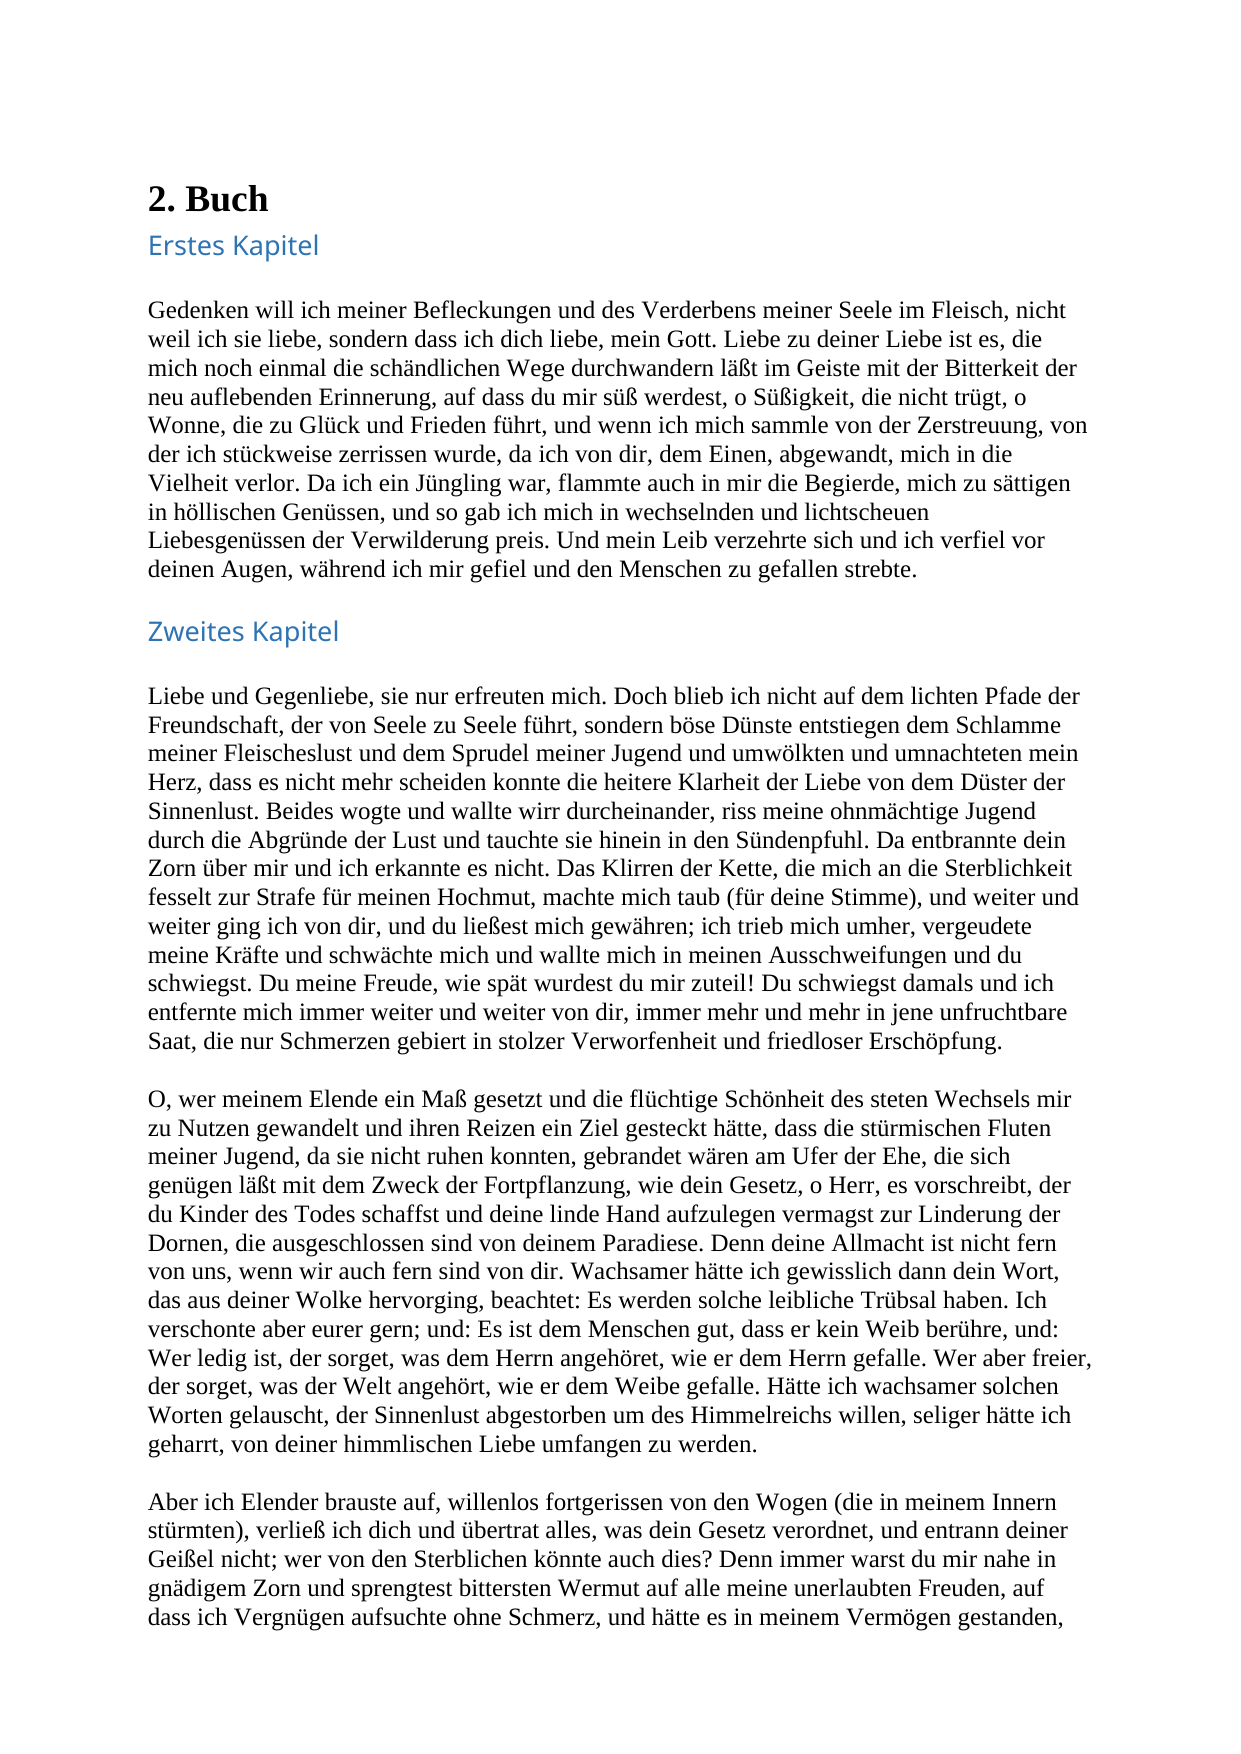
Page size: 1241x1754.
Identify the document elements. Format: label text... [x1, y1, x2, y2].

text O, wer meinem Elende ein Maß gesetzt und die flüchtige Schönheit des steten Wechsels mir zu Nutzen gewandelt und ihren Reizen ein Ziel gesteckt hätte, dass die stürmischen Fluten meiner Jugend, da sie nicht ruhen konnten, gebrandet wären am Ufer der Ehe, die sich genügen läßt mit dem Zweck der Fortpflanzung, wie dein Gesetz, o Herr, es vorschreibt, der du Kinder des Todes schaffst und deine linde Hand aufzulegen vermagst zur Linderung der Dornen, die ausgeschlossen sind von deinem Paradiese. Denn deine Allmacht ist nicht fern von uns, wenn wir auch fern sind von dir. Wachsamer hätte ich gewisslich dann dein Wort, das aus deiner Wolke hervorging, beachtet: Es werden solche leibliche Trübsal haben. Ich verschonte aber eurer gern; und: Es ist dem Menschen gut, dass er kein Weib berühre, und: Wer ledig ist, der sorget, was dem Herrn angehöret, wie er dem Herrn gefalle. Wer aber freier, der sorget, was der Welt angehört, wie er dem Weibe gefalle. Hätte ich wachsamer solchen Worten gelauscht, der Sinnenlust abgestorben um des Himmelreichs willen, seliger hätte ich geharrt, von deiner himmlischen Liebe umfangen zu werden. [148, 1084, 1093, 1458]
subtitle 2. Buch [148, 177, 1093, 220]
text Gedenken will ich meiner Befleckungen und des Verderbens meiner Seele im Fleisch, nicht weil ich sie liebe, sondern dass ich dich liebe, mein Gott. Liebe zu deiner Liebe ist es, die mich noch einmal die schändlichen Wege durchwandern läßt im Geiste mit der Bitterkeit der neu auflebenden Erinnerung, auf dass du mir süß werdest, o Süßigkeit, die nicht trügt, o Wonne, die zu Glück und Frieden führt, und wenn ich mich sammle von der Zerstreuung, von der ich stückweise zerrissen wurde, da ich von dir, dem Einen, abgewandt, mich in die Vielheit verlor. Da ich ein Jüngling war, flammte auch in mir die Begierde, mich zu sättigen in höllischen Genüssen, und so gab ich mich in wechselnden und lichtscheuen Liebesgenüssen der Verwilderung preis. Und mein Leib verzehrte sich und ich verfiel vor deinen Augen, während ich mir gefiel und den Menschen zu gefallen strebte. [148, 295, 1093, 583]
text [148, 1487, 1093, 1631]
subtitle Erstes Kapitel [148, 226, 1093, 263]
text Liebe und Gegenliebe, sie nur erfreuten mich. Doch blieb ich nicht auf dem lichten Pfade der Freundschaft, der von Seele zu Seele führt, sondern böse Dünste entstiegen dem Schlamme meiner Fleischeslust und dem Sprudel meiner Jugend und umwölkten und umnachteten mein Herz, dass es nicht mehr scheiden konnte die heitere Klarheit der Liebe von dem Düster der Sinnenlust. Beides wogte und wallte wirr durcheinander, riss meine ohnmächtige Jugend durch die Abgründe der Lust und tauchte sie hinein in den Sündenpfuhl. Da entbrannte dein Zorn über mir und ich erkannte es nicht. Das Klirren der Kette, die mich an die Sterblichkeit fesselt zur Strafe für meinen Hochmut, machte mich taub (für deine Stimme), und weiter und weiter ging ich von dir, und du ließest mich gewähren; ich trieb mich umher, vergeudete meine Kräfte und schwächte mich und wallte mich in meinen Ausschweifungen und du schwiegst. Du meine Freude, wie spät wurdest du mir zuteil! Du schwiegst damals und ich entfernte mich immer weiter und weiter von dir, immer mehr und mehr in jene unfruchtbare Saat, die nur Schmerzen gebiert in stolzer Verworfenheit und friedloser Erschöpfung. [148, 681, 1093, 1055]
subtitle Zweites Kapitel [148, 612, 1093, 649]
